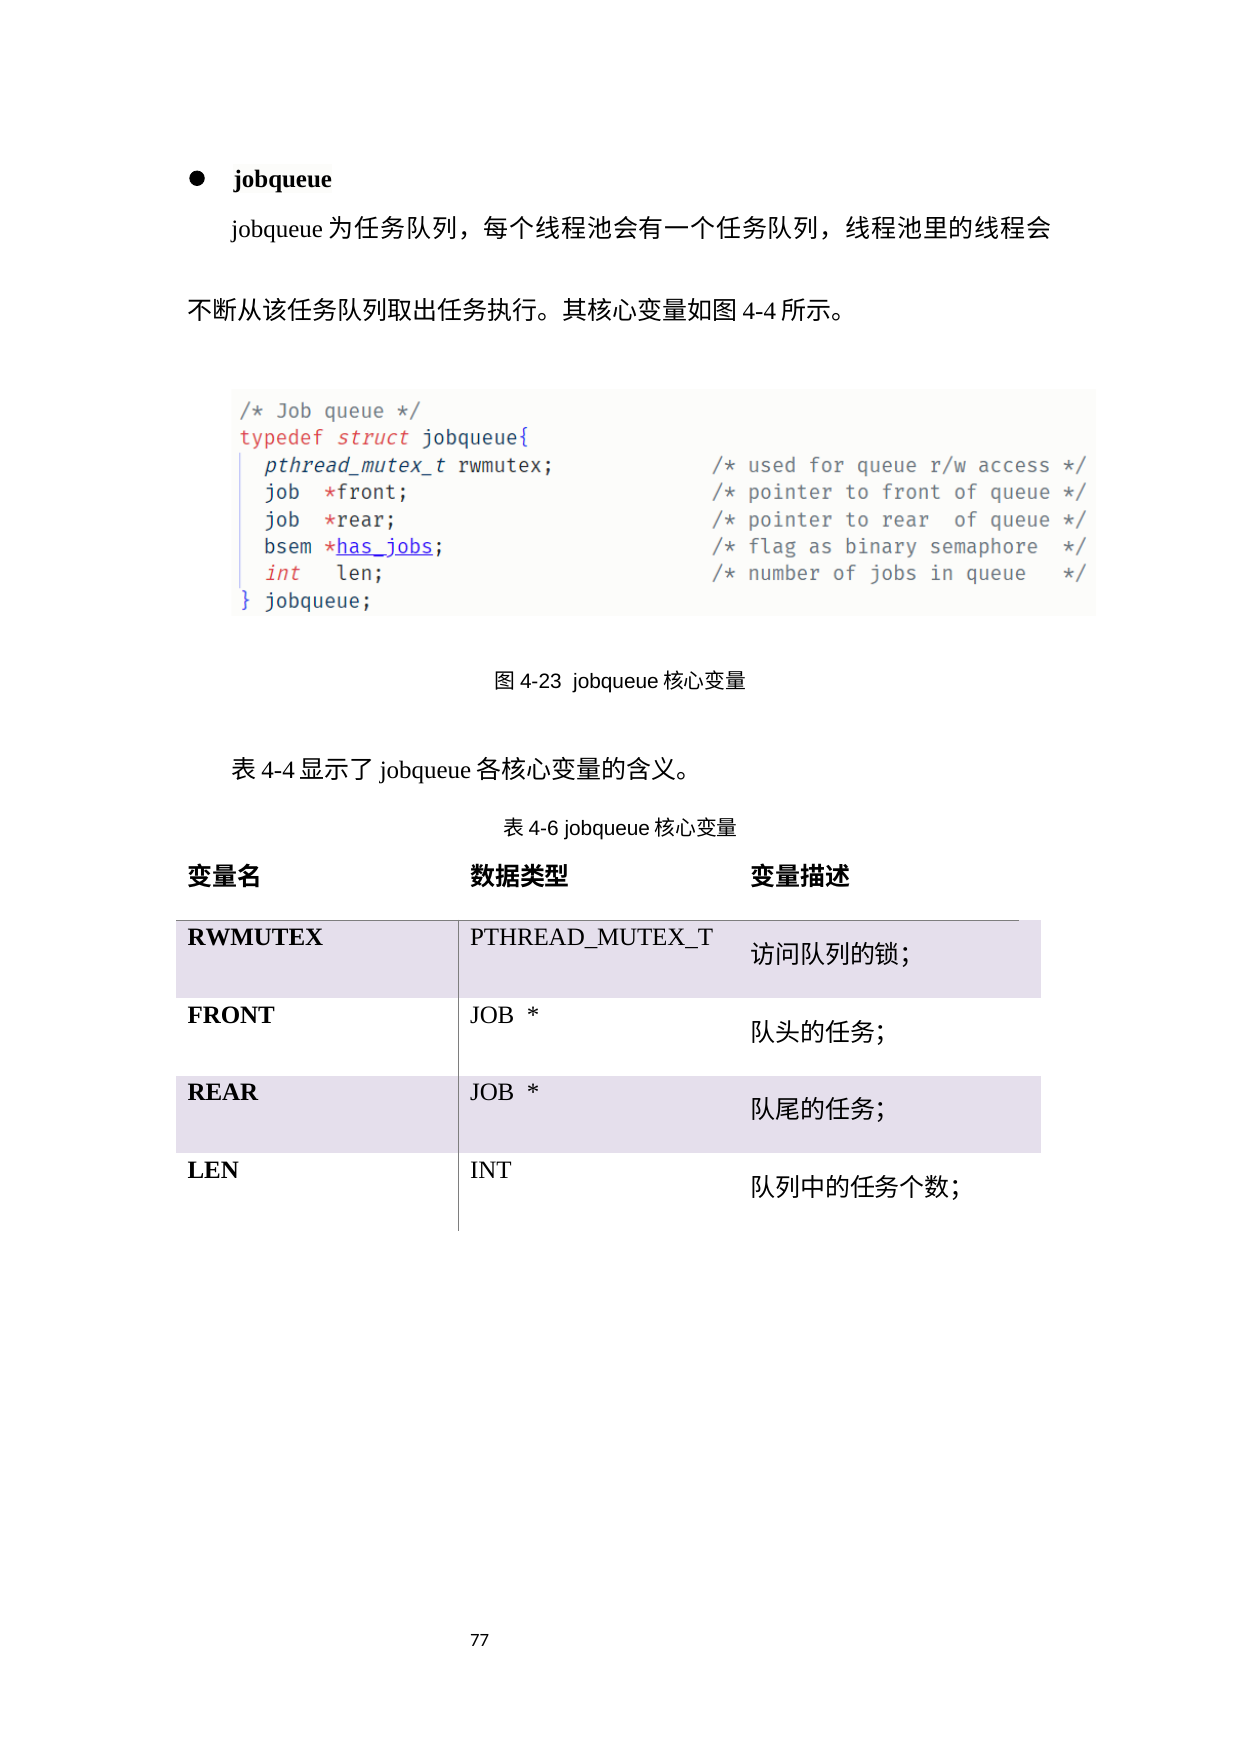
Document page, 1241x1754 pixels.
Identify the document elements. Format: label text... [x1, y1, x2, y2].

table_cell 队尾的任务； [739, 1076, 1019, 1153]
table_cell rwmutex [176, 921, 458, 998]
table_header 变量名 [176, 842, 459, 919]
list jobqueue [187, 162, 1053, 194]
table_cell job * [459, 1076, 739, 1153]
table_cell job * [459, 998, 739, 1076]
picture [231, 389, 1097, 616]
table_cell len [176, 1153, 458, 1231]
text jobqueue为任务队列，每个线程池会有一个任务队列，线程池里的线程会不断从该任务队列取出任务执行。其核心变量如图4-4所示。 [187, 194, 1053, 341]
text 表4-4显示了jobqueue各核心变量的含义。 [187, 736, 1053, 801]
table_cell rear [176, 1076, 458, 1153]
table_header 数据类型 [459, 842, 739, 919]
table_cell front [176, 998, 458, 1076]
table_cell 访问队列的锁； [739, 921, 1019, 998]
table_cell 队列中的任务个数； [739, 1153, 1041, 1231]
table_cell 队头的任务； [739, 998, 1019, 1076]
table_header 变量描述 [739, 842, 1019, 919]
table_cell pthread_mutex_t [459, 921, 739, 998]
table_cell int [459, 1153, 739, 1231]
